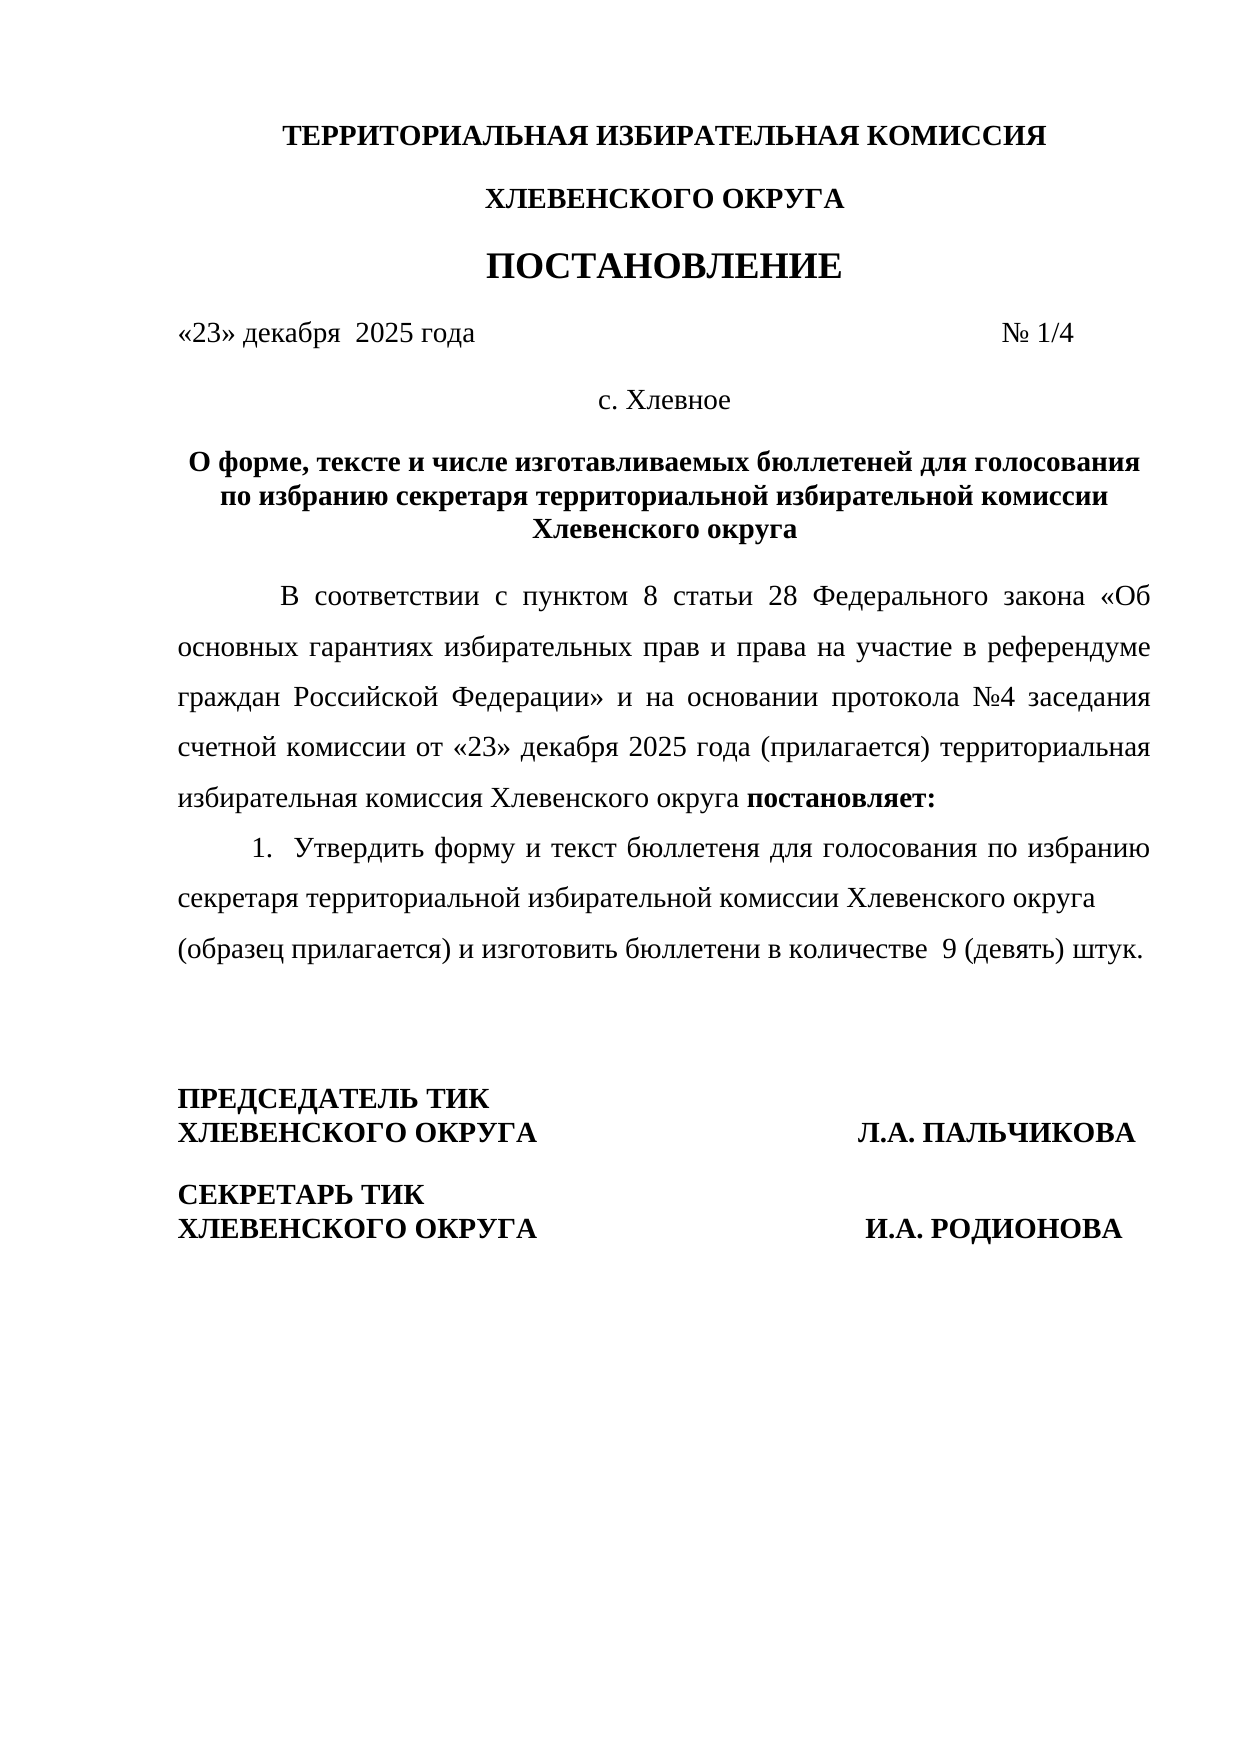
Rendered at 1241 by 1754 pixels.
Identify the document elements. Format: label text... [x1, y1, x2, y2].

subtitle ПОСТАНОВЛЕНИЕ [177, 243, 1152, 286]
text В соответствии с пунктом 8 статьи 28 Федерального закона «Об основных гарантиях избирательных прав и права на участие в референдуме граждан Российской Федерации» и на основании протокола №4 заседания счетной комиссии от «23» декабря 2025 года (прилагается) территориальная избирательная комиссия Хлевенского округа постановляет: [177, 578, 1152, 813]
text ТЕРРИТОРИАЛЬНАЯ ИЗБИРАТЕЛЬНАЯ КОМИССИЯ [177, 118, 1152, 152]
text ПРЕДСЕДАТЕЛЬ ТИК [177, 1082, 1152, 1115]
text «23» декабря 2025 года № 1/4 [177, 315, 1152, 348]
text ХЛЕВЕНСКОГО ОКРУГА И.А. РОДИОНОВА [177, 1211, 1152, 1244]
text 1. Утвердить форму и текст бюллетеня для голосования по избранию секретаря территориальной избирательной комиссии Хлевенского округа [177, 830, 1152, 914]
text (образец прилагается) и изготовить бюллетени в количестве 9 (девять) штук. [177, 931, 1152, 964]
text ХЛЕВЕНСКОГО ОКРУГА [177, 181, 1152, 214]
text ХЛЕВЕНСКОГО ОКРУГА Л.А. ПАЛЬЧИКОВА [177, 1115, 1152, 1149]
text О форме, тексте и числе изготавливаемых бюллетеней для голосования по избранию секретаря территориальной избирательной комиссии Хлевенского округа [177, 444, 1152, 545]
text СЕКРЕТАРЬ ТИК [177, 1177, 1152, 1211]
text с. Хлевное [177, 382, 1152, 416]
